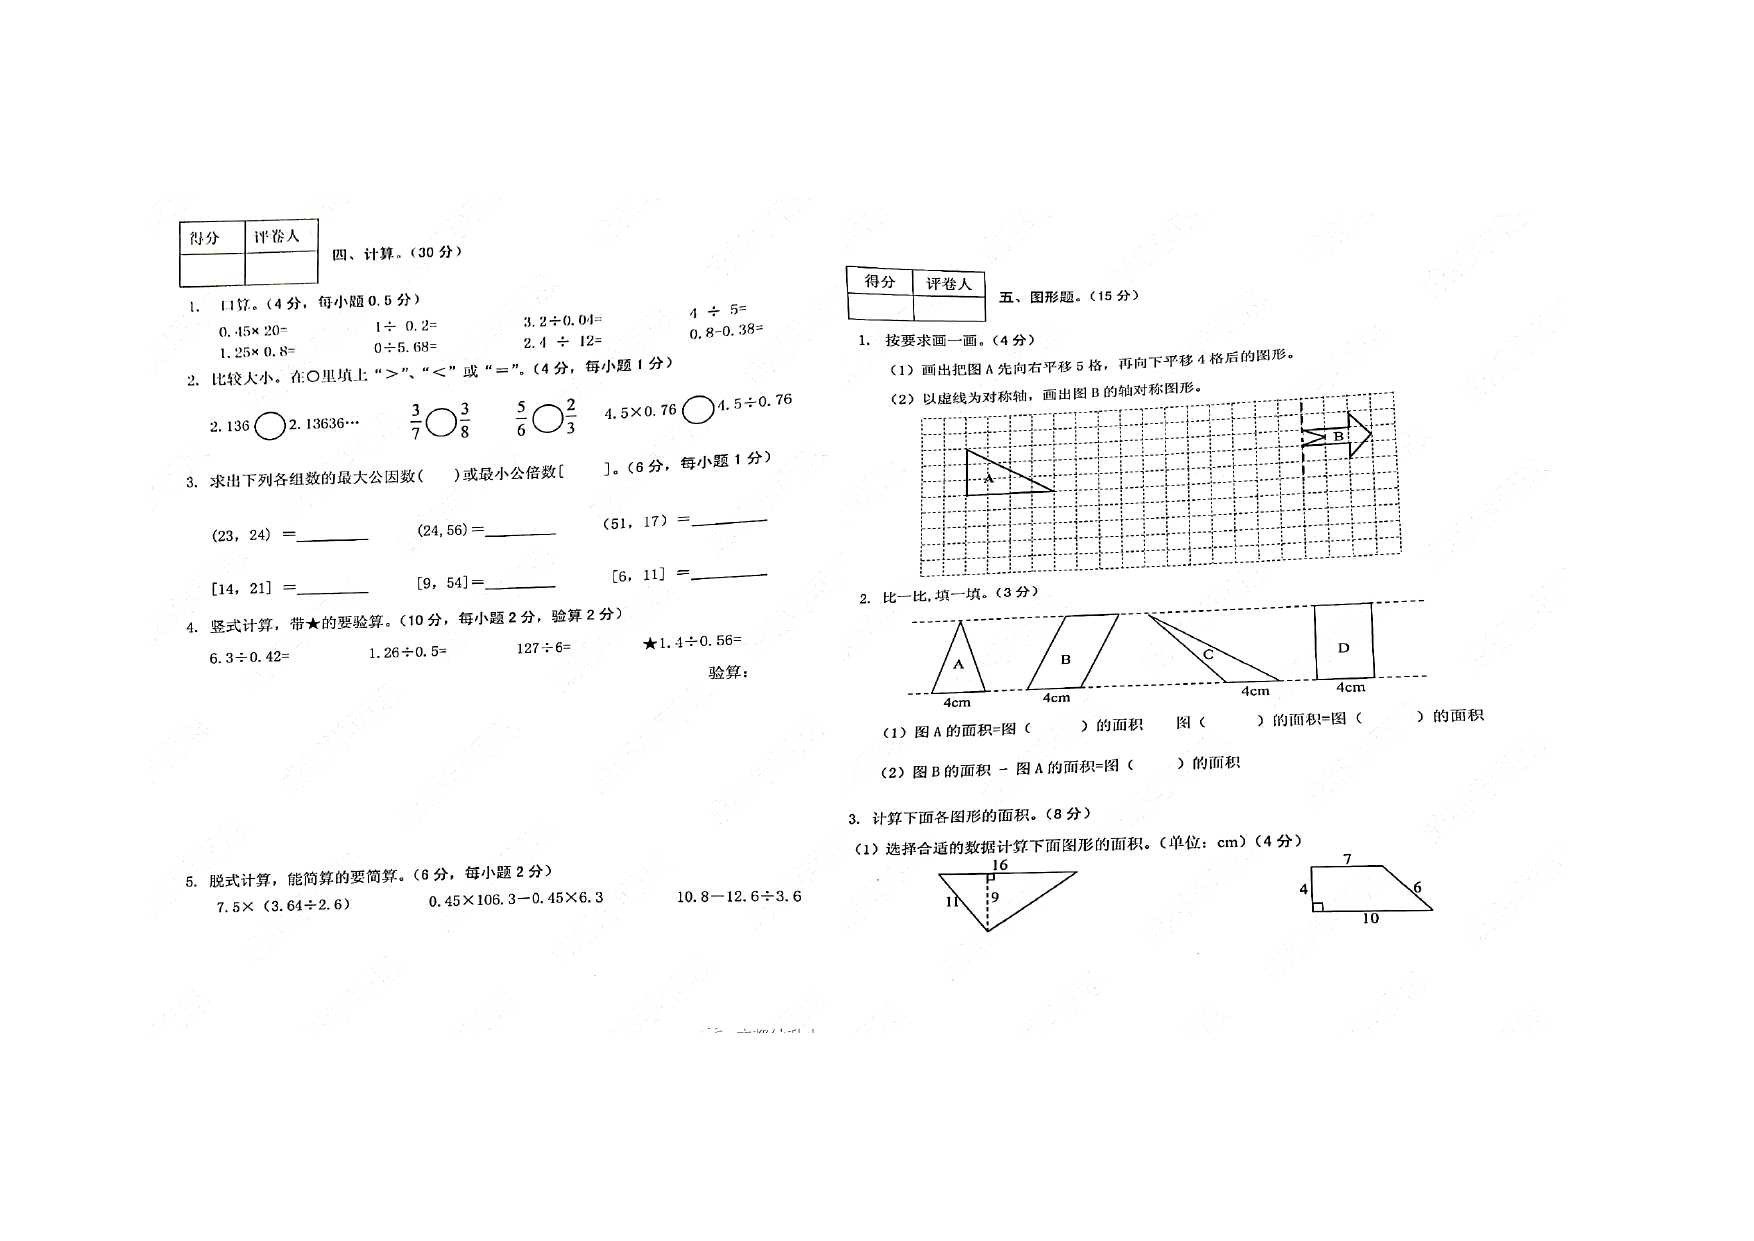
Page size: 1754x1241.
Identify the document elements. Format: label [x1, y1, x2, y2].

picture [150, 197, 1566, 1033]
